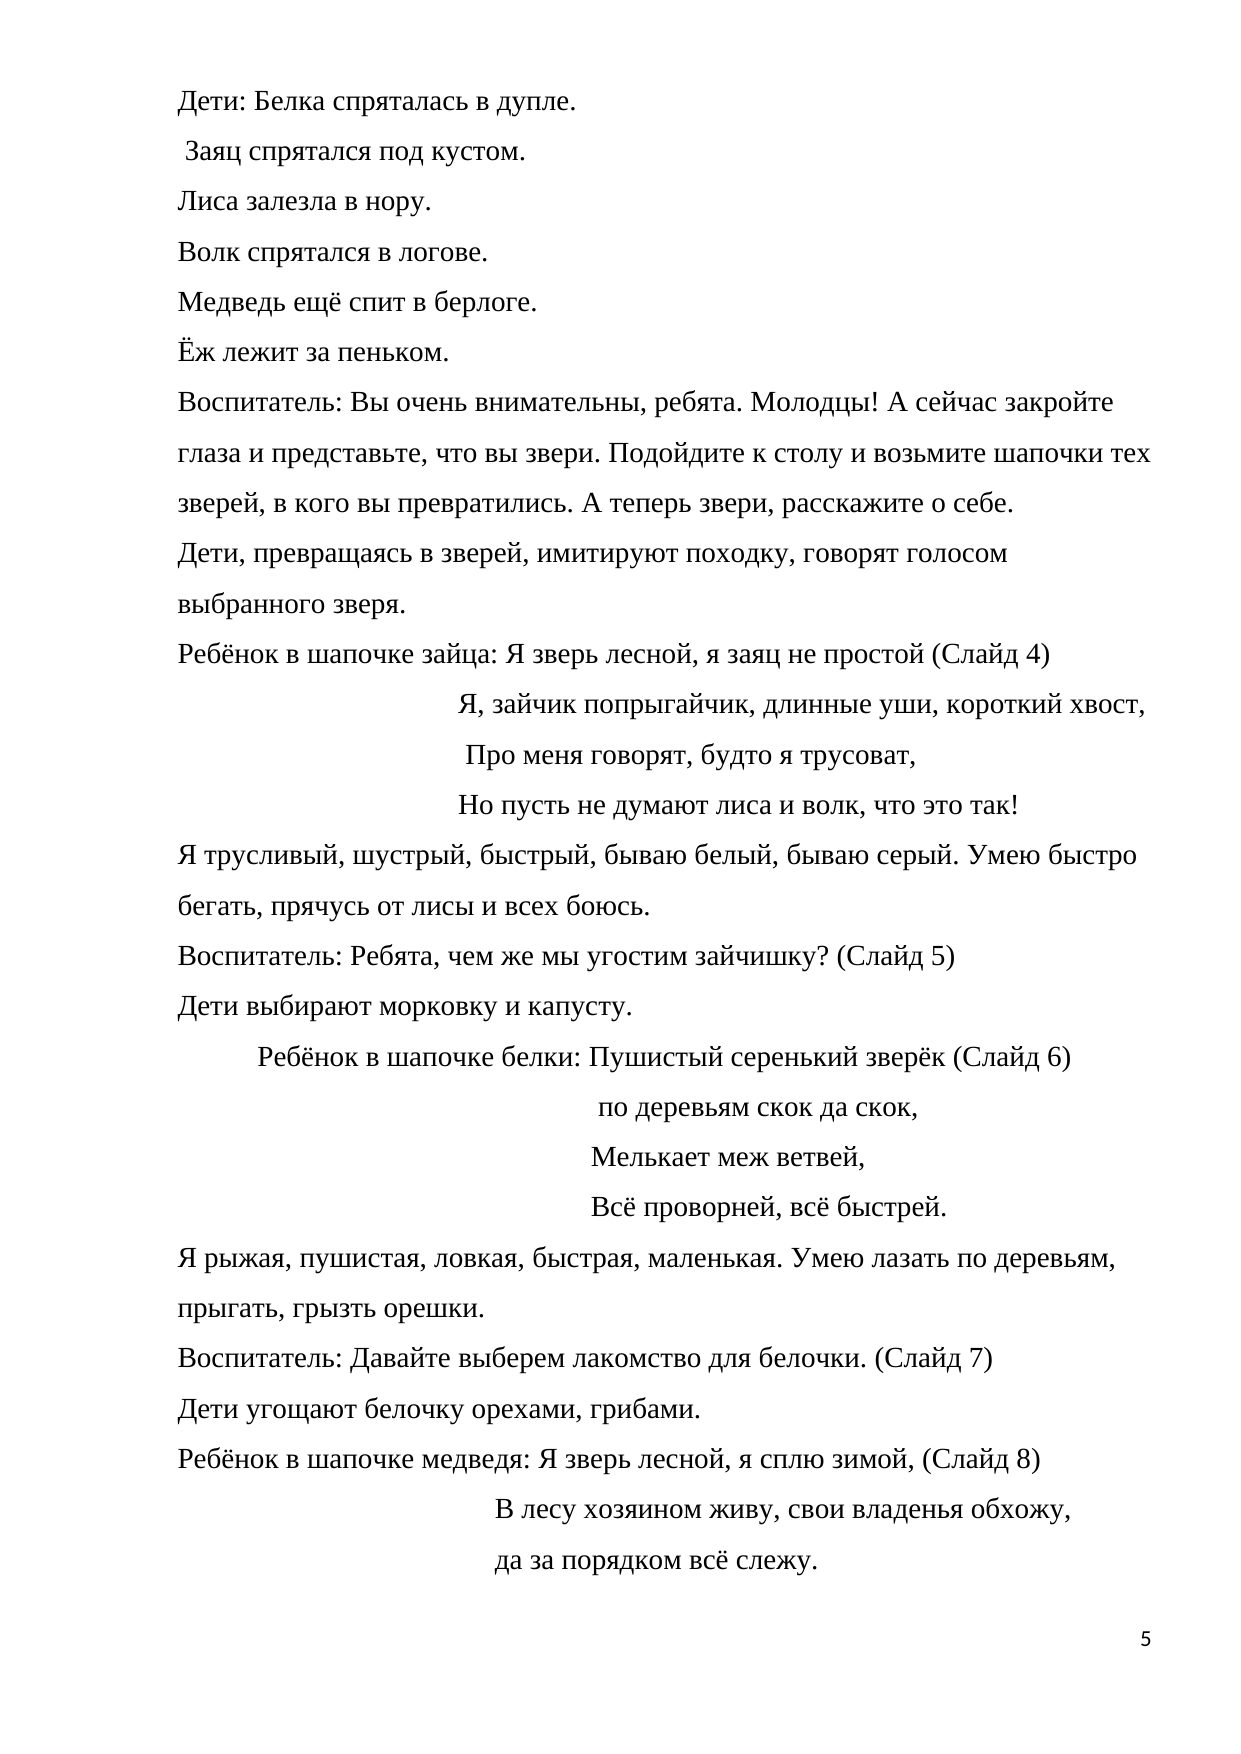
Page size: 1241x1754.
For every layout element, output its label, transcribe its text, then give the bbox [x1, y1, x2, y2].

text Дети угощают белочку орехами, грибами. [177, 1391, 1152, 1424]
text по деревьям скок да скок, [591, 1089, 1152, 1122]
text Мелькает меж ветвей, [591, 1139, 1152, 1173]
text Воспитатель: Давайте выберем лакомство для белочки. (Слайд 7) [177, 1341, 1152, 1374]
text В лесу хозяином живу, свои владенья обхожу, [487, 1491, 1152, 1525]
text Ребёнок в шапочке белки: Пушистый серенький зверёк (Слайд 6) [177, 1039, 1152, 1072]
text Ребёнок в шапочке медведя: Я зверь лесной, я сплю зимой, (Слайд 8) [177, 1441, 1152, 1475]
text Воспитатель: Ребята, чем же мы угостим зайчишку? (Слайд 5) [177, 938, 1152, 972]
text да за порядком всё слежу. [487, 1542, 1152, 1575]
text Лиса залезла в нору. [177, 183, 1152, 217]
text Ёж лежит за пеньком. [177, 334, 1152, 368]
text Дети, превращаясь в зверей, имитируют походку, говорят голосом выбранного зверя. [177, 536, 1152, 619]
text Волк спрятался в логове. [177, 234, 1152, 267]
text Ребёнок в шапочке зайца: Я зверь лесной, я заяц не простой (Слайд 4) [177, 636, 1152, 670]
text Я трусливый, шустрый, быстрый, бываю белый, бываю серый. Умею быстро бегать, прячусь от лисы и всех боюсь. [177, 837, 1152, 921]
text Медведь ещё спит в берлоге. [177, 284, 1152, 317]
text Заяц спрятался под кустом. [177, 133, 1152, 167]
text Про меня говорят, будто я трусоват, [458, 737, 1152, 770]
text Я, зайчик попрыгайчик, длинные уши, короткий хвост, [458, 686, 1152, 720]
text Но пусть не думают лиса и волк, что это так! [458, 787, 1152, 821]
text Дети: Белка спряталась в дупле. [177, 83, 1152, 116]
text Воспитатель: Вы очень внимательны, ребята. Молодцы! А сейчас закройте глаза и представьте, что вы звери. Подойдите к столу и возьмите шапочки тех зверей, в кого вы превратились. А теперь звери, расскажите о себе. [177, 384, 1152, 519]
text Всё проворней, всё быстрей. [591, 1189, 1152, 1223]
text Дети выбирают морковку и капусту. [177, 988, 1152, 1022]
text Я рыжая, пушистая, ловкая, быстрая, маленькая. Умею лазать по деревьям, прыгать, грызть орешки. [177, 1240, 1152, 1324]
